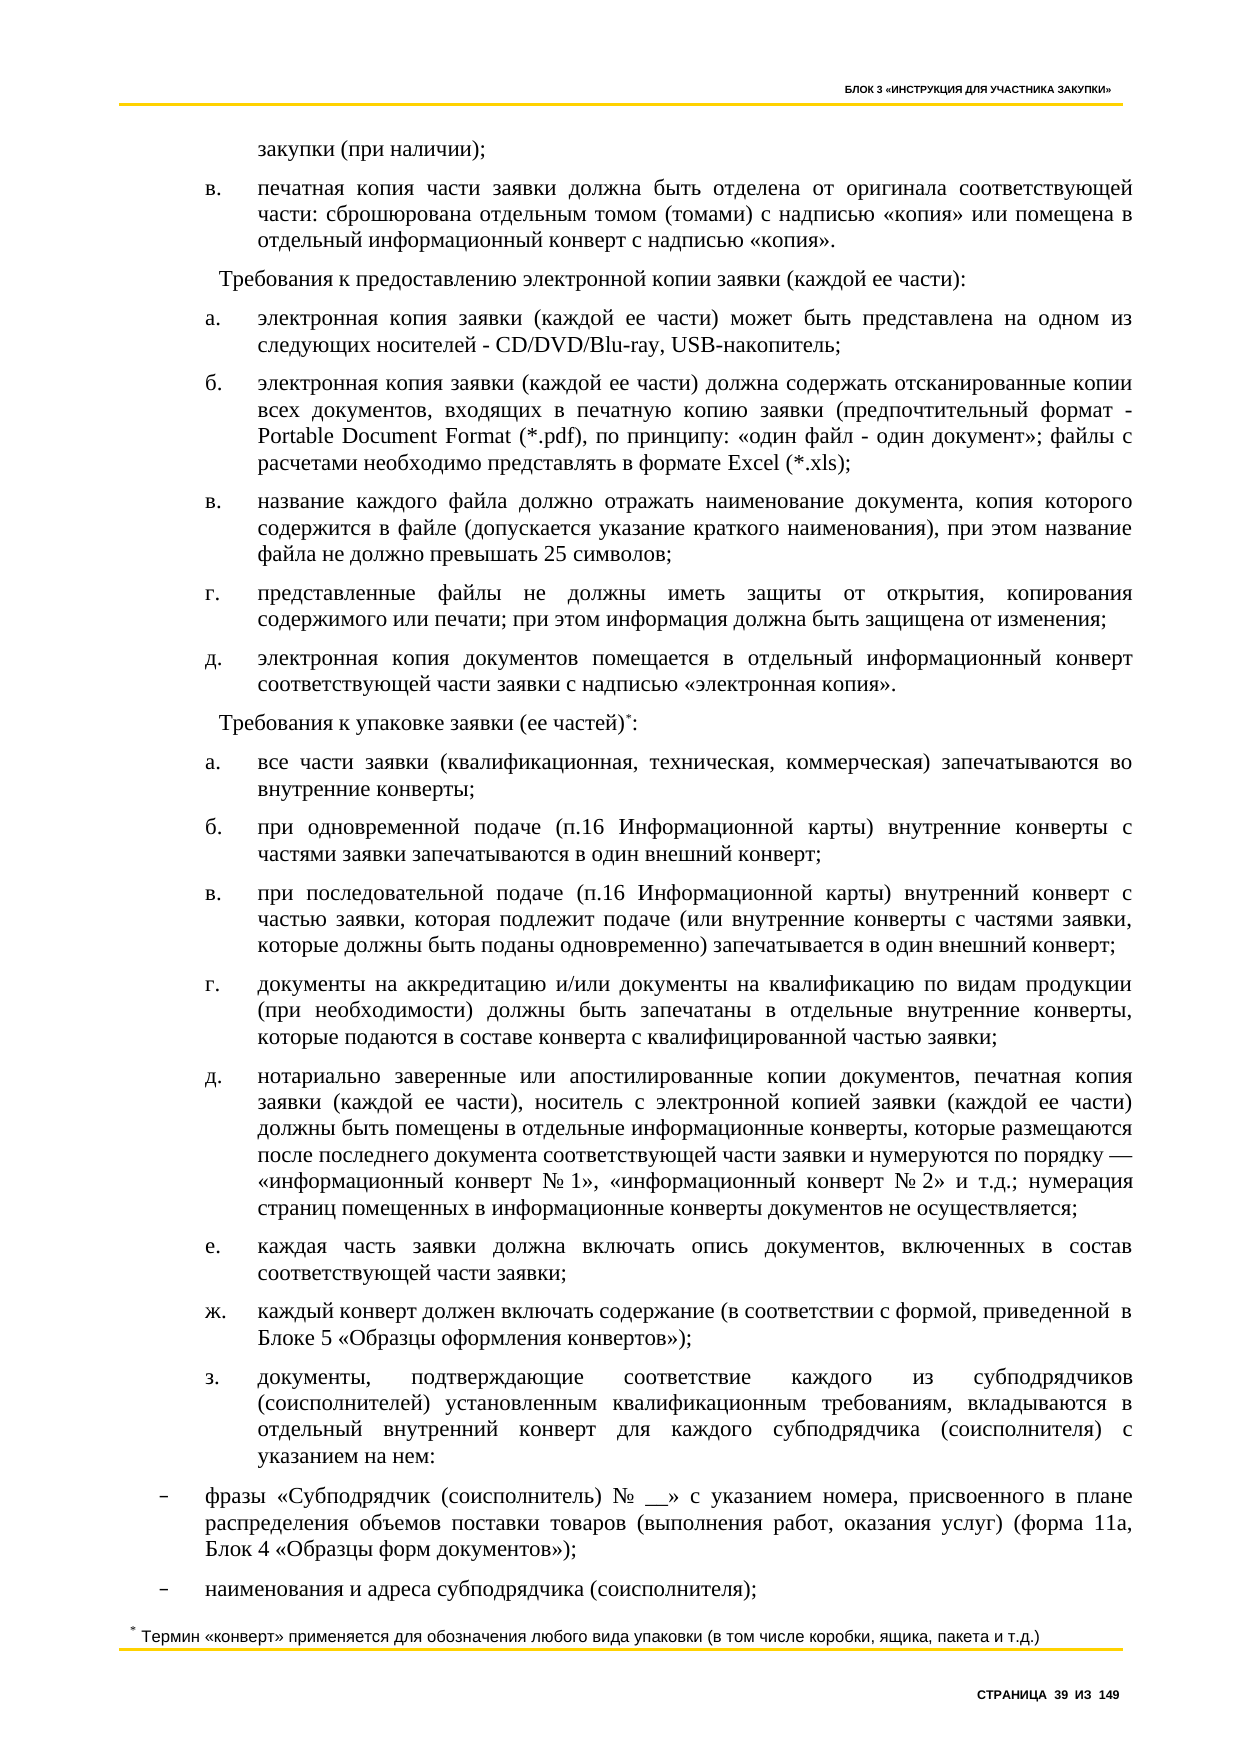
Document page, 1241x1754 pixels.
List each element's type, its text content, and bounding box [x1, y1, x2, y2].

text нотариально заверенные или апостилированные копии документов, печатная копия заявки (каждой ее части), носитель с электронной копией заявки (каждой ее части) должны быть помещены в отдельные информационные конверты, которые размещаются после последнего документа соответствующей части заявки и нумеруются по порядку — «информационный конверт № 1», «информационный конверт № 2» и т.д.; нумерация страниц помещенных в информационные конверты документов не осуществляется; [205, 1062, 1134, 1220]
list все части заявки (квалификационная, техническая, коммерческая) запечатываются во внутренние конверты; [205, 748, 1134, 801]
text Требования к упаковке заявки (ее частей): [218, 709, 1134, 736]
text представленные файлы не должны иметь защиты от открытия, копирования содержимого или печати; при этом информация должна быть защищена от изменения; [205, 579, 1134, 632]
text при последовательной подаче (п.16 Информационной карты) внутренний конверт с частью заявки, которая подлежит подаче (или внутренние конверты с частями заявки, которые должны быть поданы одновременно) запечатывается в один внешний конверт; [205, 879, 1134, 958]
text документы, подтверждающие соответствие каждого из субподрядчиков (соисполнителей) установленным квалификационным требованиям, вкладываются в отдельный внутренний конверт для каждого субподрядчика (соисполнителя) с указанием на нем: [205, 1363, 1134, 1468]
list название каждого файла должно отражать наименование документа, копия которого содержится в файле (допускается указание краткого наименования), при этом название файла не должно превышать 25 символов; [205, 487, 1134, 566]
text наименования и адреса субподрядчика (соисполнителя); [158, 1574, 1134, 1602]
text Требования к предоставлению электронной копии заявки (каждой ее части): [218, 265, 1134, 292]
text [205, 135, 1134, 161]
text при одновременной подаче (п.16 Информационной карты) внутренние конверты с частями заявки запечатываются в один внешний конверт; [205, 813, 1134, 866]
text документы на аккредитацию и/или документы на квалификацию по видам продукции (при необходимости) должны быть запечатаны в отдельные внутренние конверты, которые подаются в составе конверта с квалифицированной частью заявки; [205, 970, 1134, 1049]
text каждая часть заявки должна включать опись документов, включенных в состав соответствующей части заявки; [205, 1232, 1134, 1285]
text каждый конверт должен включать содержание (в соответствии с формой, приведенной в Блоке 5 «Образцы оформления конвертов»); [205, 1298, 1134, 1350]
list электронная копия заявки (каждой ее части) должна содержать отсканированные копии всех документов, входящих в печатную копию заявки (предпочтительный формат - Portable Document Format (*.pdf), по принципу: «один файл - один документ»; файлы с расчетами необходимо представлять в формате Excel (*.xls); [205, 369, 1134, 475]
text электронная копия документов помещается в отдельный информационный конверт соответствующей части заявки с надписью «электронная копия». [205, 644, 1134, 697]
list электронная копия заявки (каждой ее части) может быть представлена на одном из следующих носителей - CD/DVD/Blu-ray, USB-накопитель; [205, 304, 1134, 357]
text печатная копия части заявки должна быть отделена от оригинала соответствующей части: сброшюрована отдельным томом (томами) с надписью «копия» или помещена в отдельный информационный конверт с надписью «копия». [205, 174, 1134, 253]
text фразы «Субподрядчик (соисполнитель) № __» с указанием номера, присвоенного в плане распределения объемов поставки товаров (выполнения работ, оказания услуг) (форма 11а, Блок 4 «Образцы форм документов»); [158, 1481, 1134, 1561]
